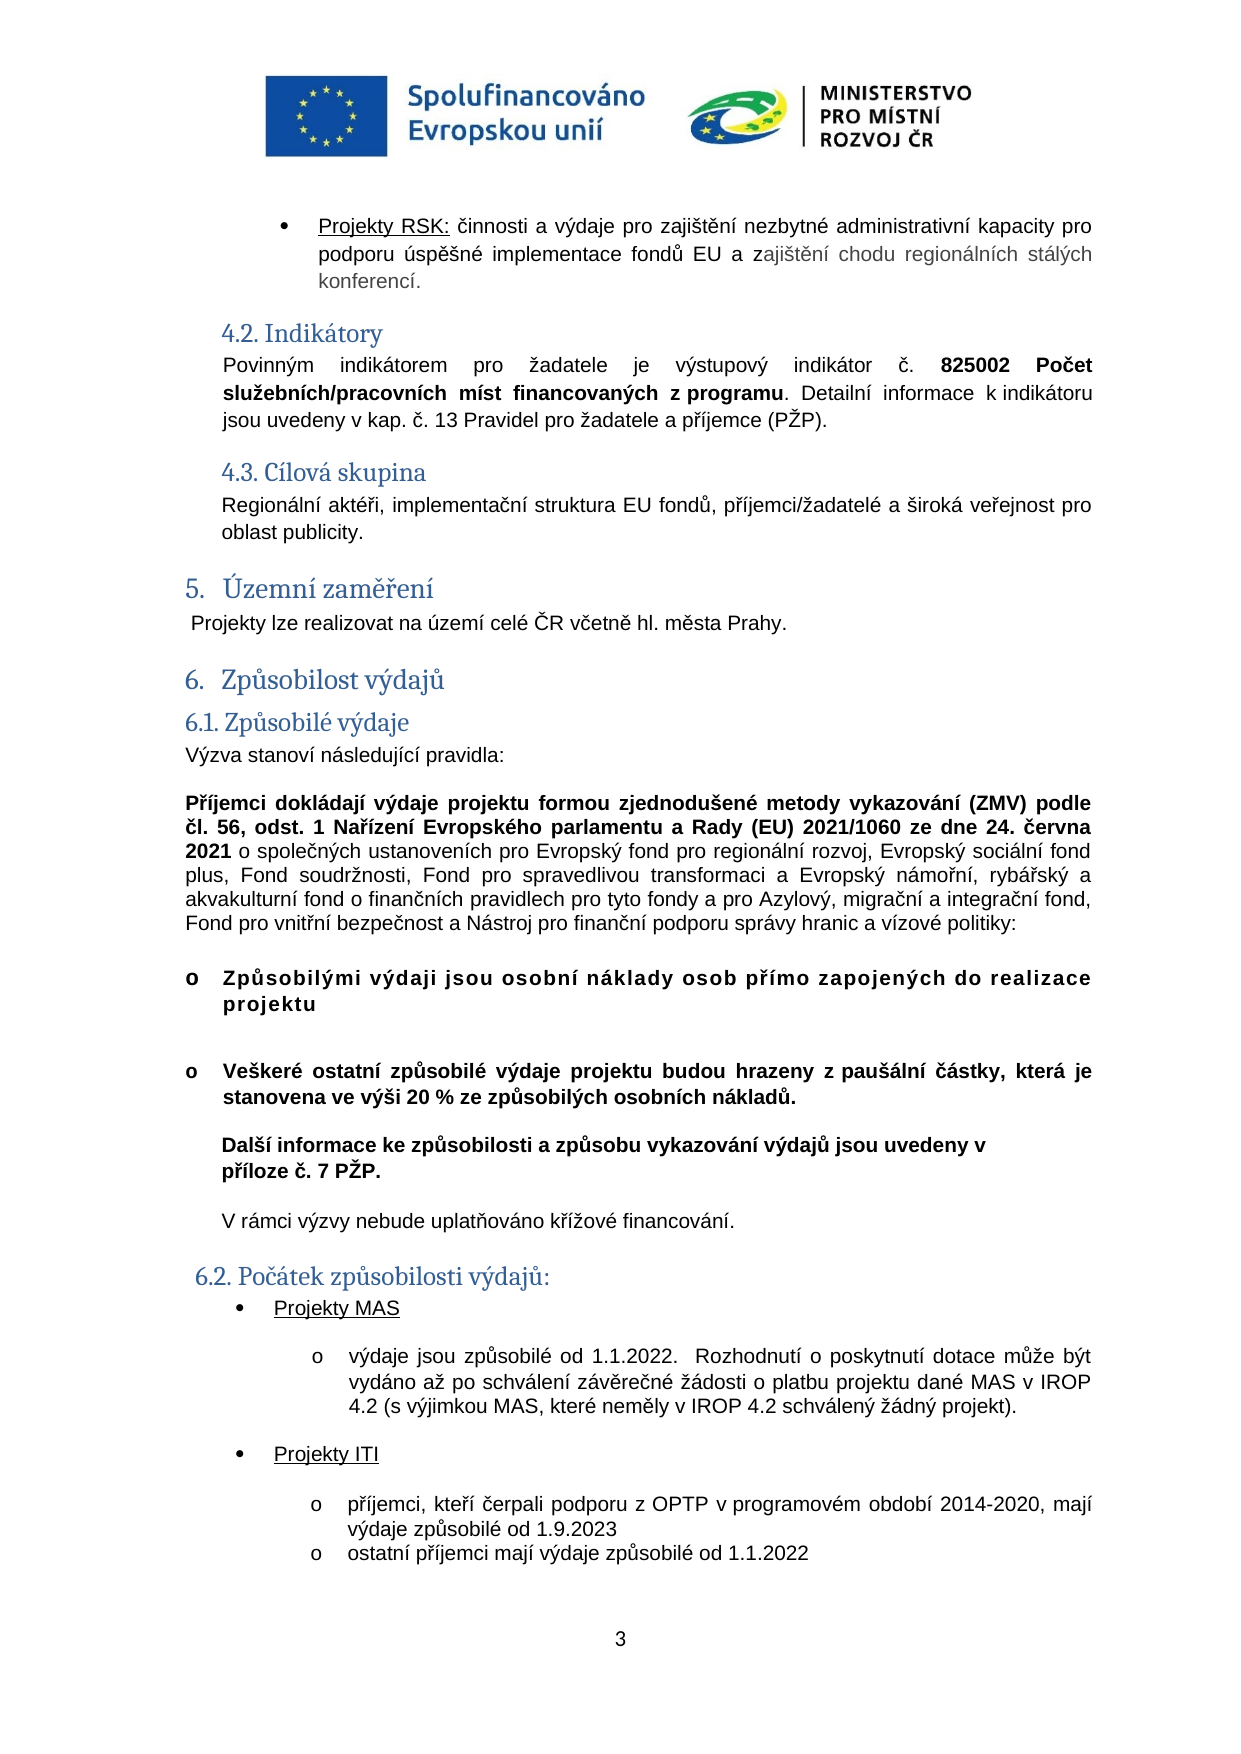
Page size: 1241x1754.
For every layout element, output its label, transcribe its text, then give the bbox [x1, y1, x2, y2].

list Projekty MAS [236, 1296, 1093, 1320]
subtitle 4.2. Indikátory [148, 318, 1093, 349]
subtitle 6.2. Počátek způsobilosti výdajů: [148, 1261, 1093, 1292]
subtitle 6. Způsobilost výdajů [148, 663, 1093, 697]
subtitle Příjemci dokládají výdaje projektu formou zjednodušené metody vykazování (ZMV) podle čl. 56, odst. 1 Nařízení Evropského parlamentu a Rady (EU) 2021/1060 ze dne 24. června 2021 o společných ustanoveních pro Evropský fond pro regionální rozvoj, Evropský sociální fond plus, Fond soudržnosti, Fond pro spravedlivou transformaci a Evropský námořní, rybářský a akvakulturní fond o finančních pravidlech pro tyto fondy a pro Azylový, migrační a integrační fond, Fond pro vnitřní bezpečnost a Nástroj pro finanční podporu správy hranic a vízové politiky: [185, 791, 1093, 935]
text Projekty lze realizovat na území celé ČR včetně hl. města Prahy. [185, 611, 1093, 635]
text Výzva stanoví následující pravidla: [185, 743, 1093, 767]
subtitle Územní zaměření [185, 572, 1093, 606]
subtitle 6.1. Způsobilé výdaje [148, 707, 1093, 738]
text Regionální aktéři, implementační struktura EU fondů, příjemci/žadatelé a široká veřejnost pro oblast publicity. [221, 492, 1093, 544]
text V rámci výzvy nebude uplatňováno křížové financování. [148, 1208, 1093, 1232]
list výdaje jsou způsobilé od 1.1.2022. Rozhodnutí o poskytnutí dotace může být vydáno až po schválení závěrečné žádosti o platbu projektu dané MAS v IROP 4.2 (s výjimkou MAS, které neměly v IROP 4.2 schválený žádný projekt). [311, 1344, 1093, 1418]
subtitle 4.3. Cílová skupina [148, 457, 1093, 488]
list ostatní příjemci mají výdaje způsobilé od 1.1.2022 [310, 1541, 1093, 1567]
list Projekty ITI [236, 1442, 1093, 1466]
text Další informace ke způsobilosti a způsobu vykazování výdajů jsou uvedeny v příloze č. 7 PŽP. [148, 1132, 1093, 1184]
picture [263, 73, 977, 159]
subtitle Způsobilými výdaji jsou osobní náklady osob přímo zapojených do realizace projektu [185, 966, 1093, 1016]
list Veškeré ostatní způsobilé výdaje projektu budou hrazeny z paušální částky, která je stanovena ve výši 20 % ze způsobilých osobních nákladů. [185, 1059, 1093, 1108]
list Povinným indikátorem pro žadatele je výstupový indikátor č. 825002 Počet služebních/pracovních míst financovaných z programu. Detailní informace k indikátoru jsou uvedeny v kap. č. 13 Pravidel pro žadatele a příjemce (PŽP). [223, 353, 1093, 432]
list příjemci, kteří čerpali podporu z OPTP v programovém období 2014-2020, mají výdaje způsobilé od 1.9.2023 [310, 1491, 1093, 1541]
list Projekty RSK: činnosti a výdaje pro zajištění nezbytné administrativní kapacity pro podporu úspěšné implementace fondů EU a zajištění chodu regionálních stálých konferencí. [281, 214, 1093, 293]
